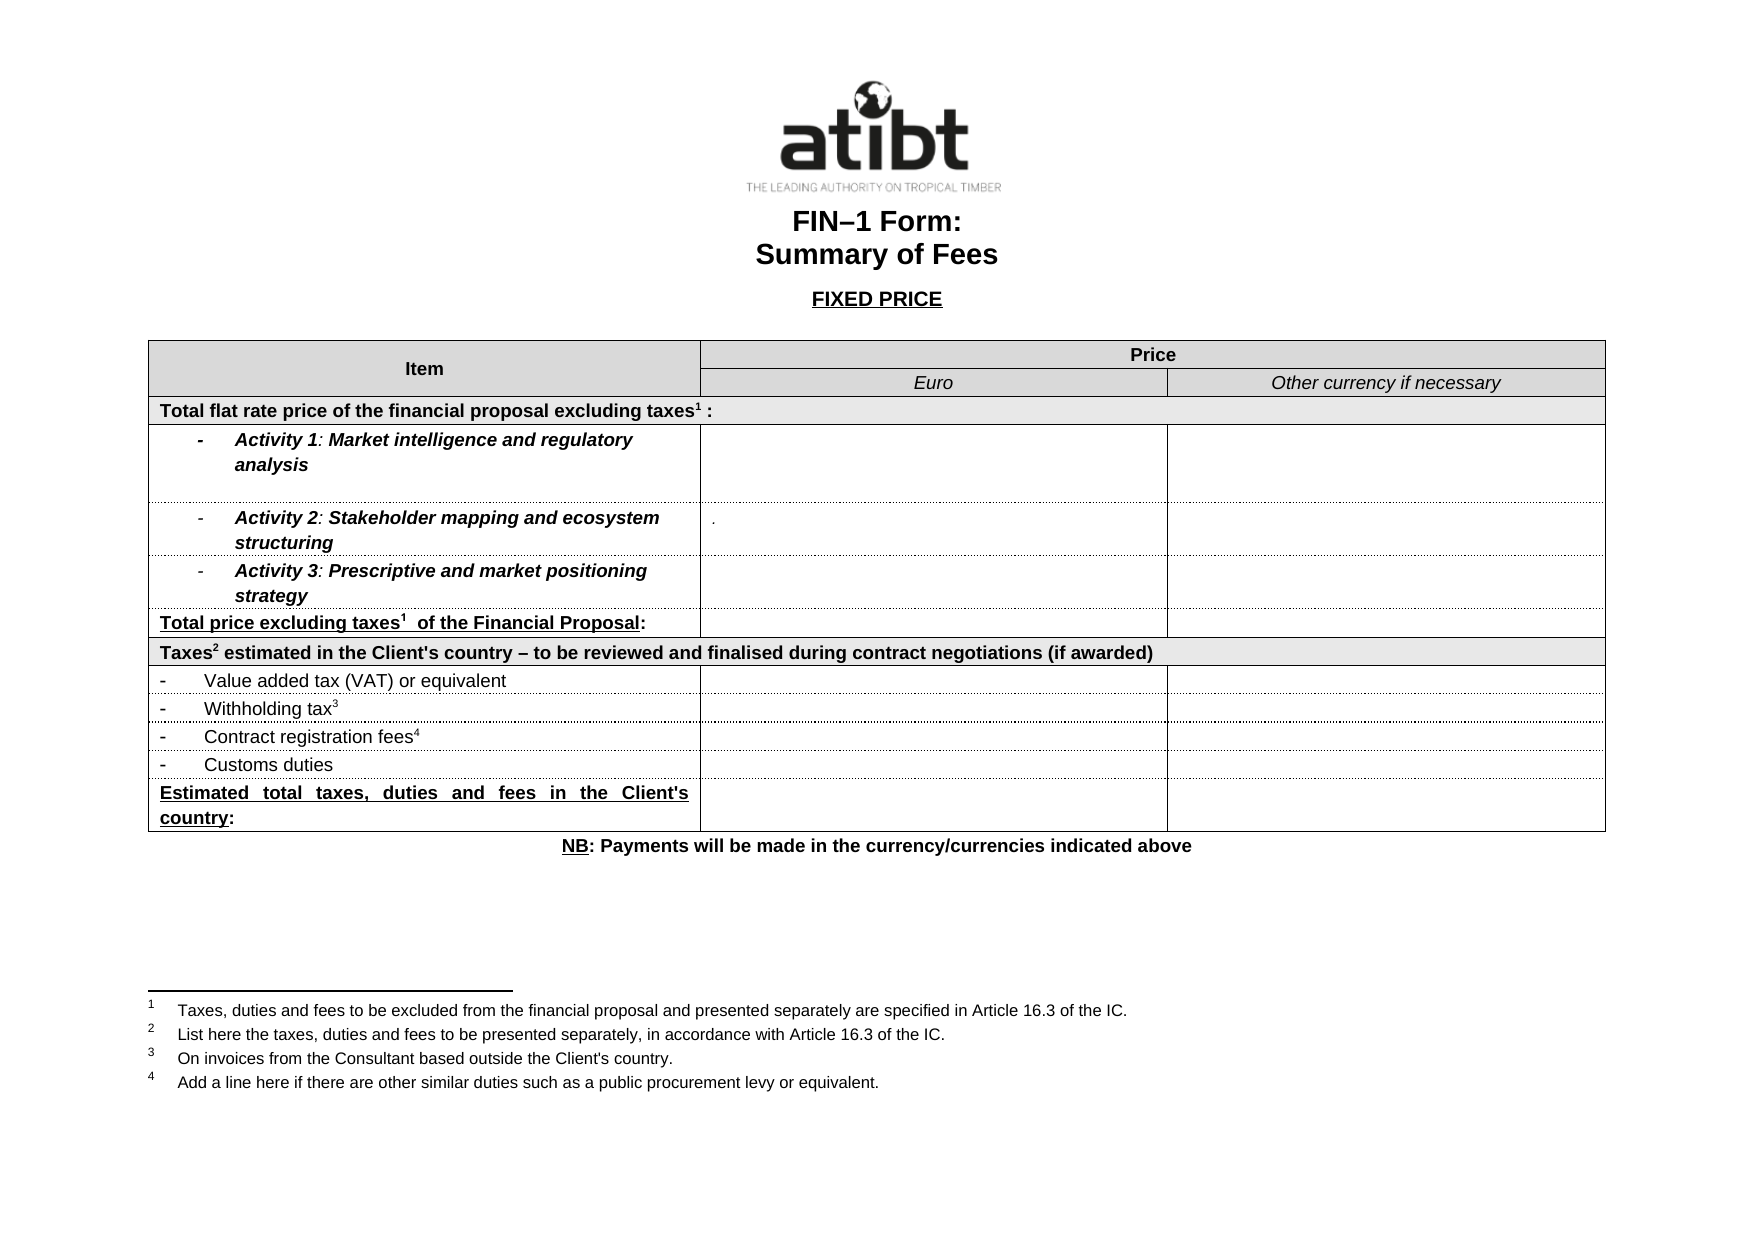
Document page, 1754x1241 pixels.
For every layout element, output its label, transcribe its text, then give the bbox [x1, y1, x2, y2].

table_cell Estimated total taxes, duties and fees in the Client's country: [149, 778, 700, 831]
table_cell Activity 1: Market intelligence and regulatory analysis [149, 425, 700, 502]
table_cell [1168, 666, 1605, 693]
table_cell [701, 750, 1167, 778]
picture [731, 73, 1024, 204]
table_cell Withholding tax [149, 693, 700, 721]
table_cell Total flat rate price of the financial proposal excluding taxes : [149, 397, 1605, 424]
table_cell Activity 2: Stakeholder mapping and ecosystem structuring [149, 502, 700, 555]
table_cell Total price excluding taxes1 of the Financial Proposal: [149, 608, 700, 637]
table_cell [1168, 693, 1605, 721]
table_cell Activity 3: Prescriptive and market positioning strategy [149, 555, 700, 608]
table_cell Euro [701, 369, 1167, 396]
table_cell [1168, 778, 1605, 831]
text FIXED PRICE [148, 285, 1606, 310]
table_cell [1168, 608, 1605, 637]
table_cell [1168, 502, 1605, 555]
table_cell Contract registration fees [149, 721, 700, 749]
table_cell [1168, 425, 1605, 502]
table_cell [701, 778, 1167, 831]
table_cell Taxes estimated in the Client's country – to be reviewed and finalised during contract negotiations (if awarded) [149, 638, 1605, 665]
table_header Price [701, 341, 1605, 368]
table_cell [701, 721, 1167, 749]
text FIN–1 Form: Summary of Fees [148, 203, 1606, 271]
table_cell . [701, 502, 1167, 555]
table_cell [701, 555, 1167, 608]
table_cell [1168, 750, 1605, 778]
table_header Item [149, 341, 700, 396]
table_cell [701, 693, 1167, 721]
table_cell [701, 608, 1167, 637]
table_cell [1168, 721, 1605, 749]
table_cell Other currency if necessary [1168, 369, 1605, 396]
table_cell [701, 425, 1167, 502]
table_cell [1168, 555, 1605, 608]
table_cell Value added tax (VAT) or equivalent [149, 666, 700, 693]
table_cell Customs duties [149, 750, 700, 778]
text NB: Payments will be made in the currency/currencies indicated above [148, 832, 1606, 857]
table_cell [701, 666, 1167, 693]
